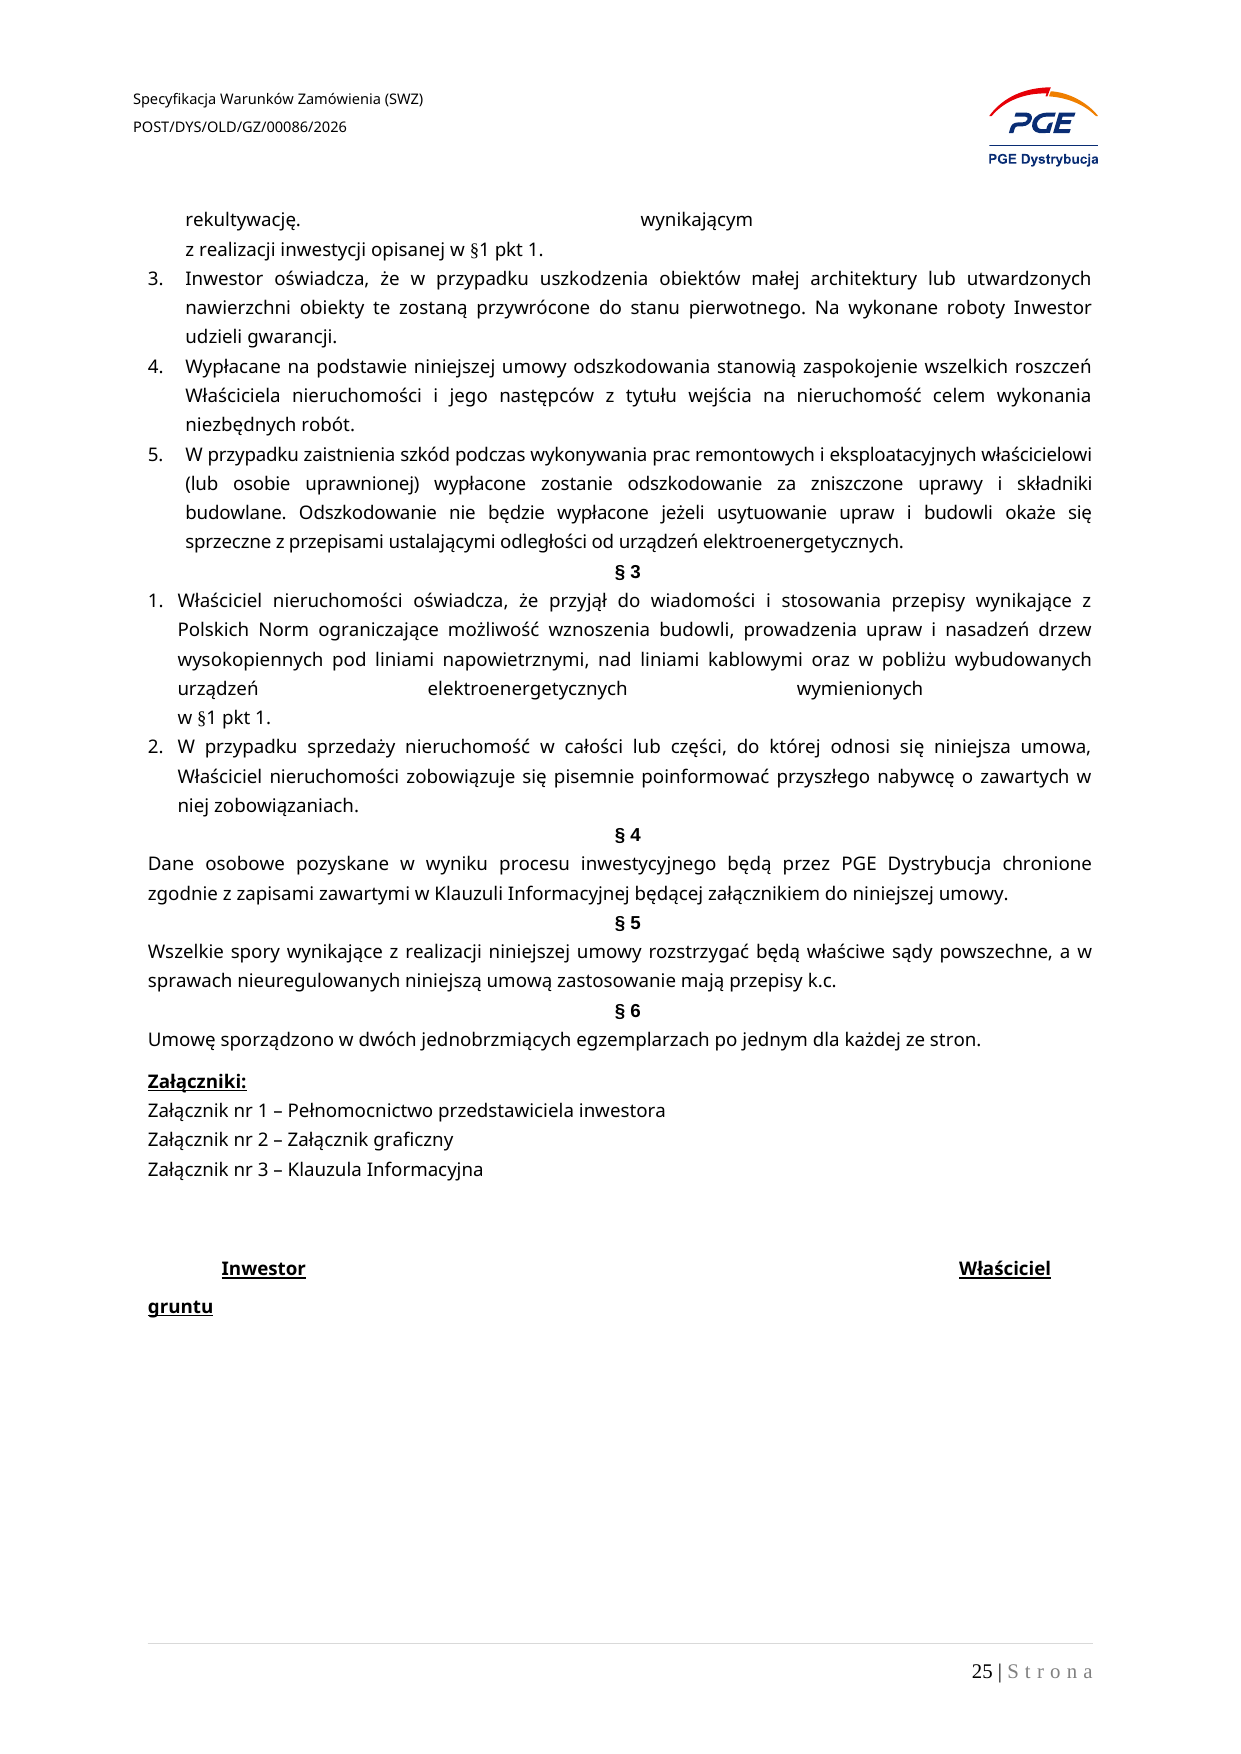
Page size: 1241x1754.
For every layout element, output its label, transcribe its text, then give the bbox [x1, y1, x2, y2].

text Inwestor Właściciel gruntu [148, 1244, 1093, 1319]
list Właściciel nieruchomości oświadcza, że przyjął do wiadomości i stosowania przepisy wynikające z Polskich Norm ograniczające możliwość wznoszenia budowli, prowadzenia upraw i nasadzeń drzew wysokopiennych pod liniami napowietrznymi, nad liniami kablowymi oraz w pobliżu wybudowanych urządzeń elektroenergetycznych wymienionych w 1 pkt 1. [148, 587, 1093, 730]
text Załącznik nr 2 – Załącznik graficzny [148, 1127, 1093, 1152]
text Załącznik nr 3 – Klauzula Informacyjna [148, 1156, 1093, 1181]
text Dane osobowe pozyskane w wyniku procesu inwestycyjnego będą przez PGE Dystrybucja chronione zgodnie z zapisami zawartymi w Klauzuli Informacyjnej będącej załącznikiem do niniejszej umowy. [148, 851, 1093, 906]
list W przypadku sprzedaży nieruchomość w całości lub części, do której odnosi się niniejsza umowa, Właściciel nieruchomości zobowiązuje się pisemnie poinformować przyszłego nabywcę o zawartych w niej zobowiązaniach. [148, 734, 1093, 818]
text Załączniki: [148, 1068, 1093, 1094]
list Inwestor oświadcza, że w przypadku uszkodzenia obiektów małej architektury lub utwardzonych nawierzchni obiekty te zostaną przywrócone do stanu pierwotnego. Na wykonane roboty Inwestor udzieli gwarancji. [148, 265, 1093, 349]
list W przypadku zaistnienia szkód podczas wykonywania prac remontowych i eksploatacyjnych właścicielowi (lub osobie uprawnionej) wypłacone zostanie odszkodowanie za zniszczone uprawy i składniki budowlane. Odszkodowanie nie będzie wypłacone jeżeli usytuowanie upraw i budowli okaże się sprzeczne z przepisami ustalającymi odległości od urządzeń elektroenergetycznych. [148, 441, 1093, 554]
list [148, 207, 1093, 262]
text Wszelkie spory wynikające z realizacji niniejszej umowy rozstrzygać będą właściwe sądy powszechne, a w sprawach nieuregulowanych niniejszą umową zastosowanie mają przepisy k.c. [148, 938, 1093, 993]
text Załącznik nr 1 – Pełnomocnictwo przedstawiciela inwestora [148, 1097, 1093, 1123]
text Umowę sporządzono w dwóch jednobrzmiących egzemplarzach po jednym dla każdej ze stron. [148, 1026, 1093, 1052]
list Wypłacane na podstawie niniejszej umowy odszkodowania stanowią zaspokojenie wszelkich roszczeń Właściciela nieruchomości i jego następców z tytułu wejścia na nieruchomość celem wykonania niezbędnych robót. [148, 353, 1093, 437]
